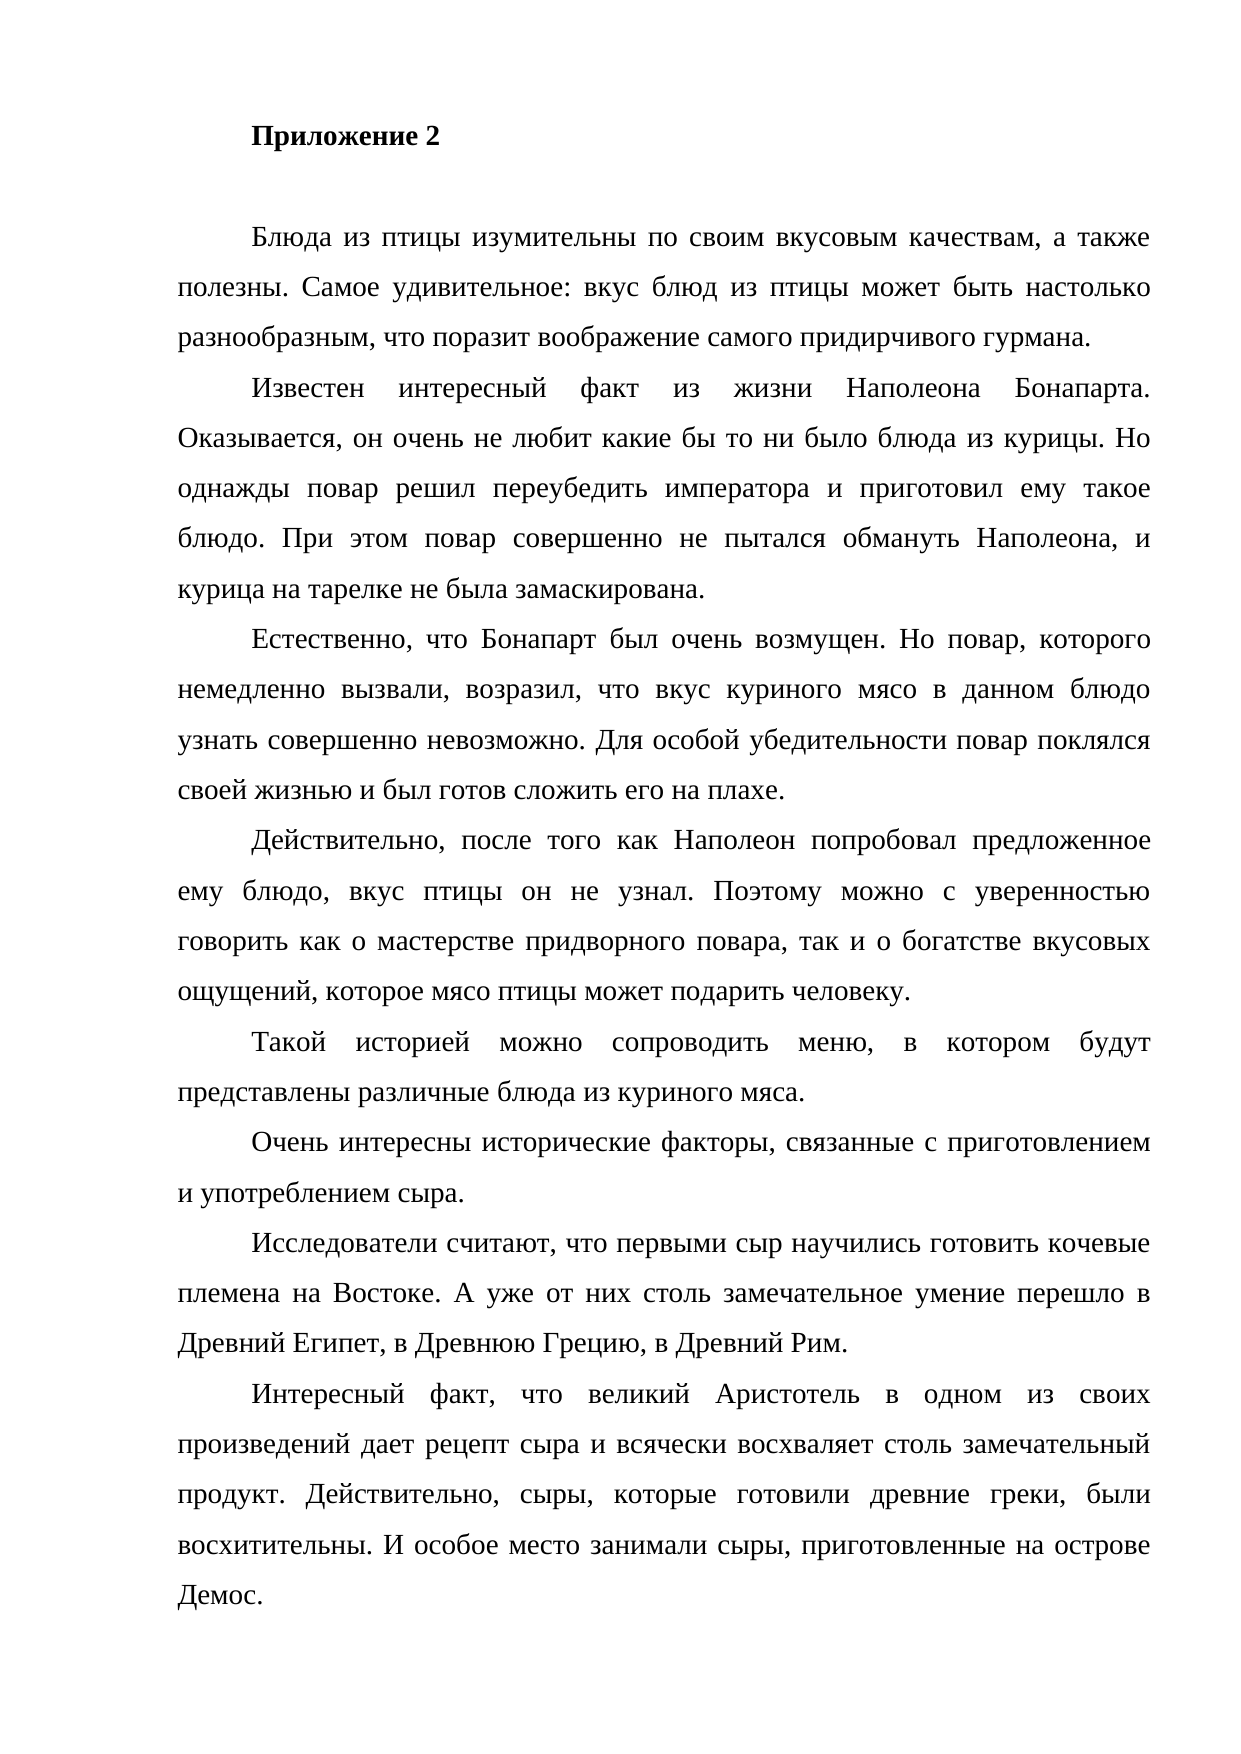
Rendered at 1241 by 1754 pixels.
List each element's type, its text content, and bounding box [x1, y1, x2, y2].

text Приложение 2 [177, 118, 1152, 152]
text Блюда из птицы изумительны по своим вкусовым качествам, а также полезны. Самое удивительное: вкус блюд из птицы может быть настолько разнообразным, что поразит воображение самого придирчивого гурмана. [177, 219, 1152, 353]
text Естественно, что Бонапарт был очень возмущен. Но повар, которого немедленно вызвали, возразил, что вкус куриного мясо в данном блюдо узнать совершенно невозможно. Для особой убедительности повар поклялся своей жизнью и был готов сложить его на плахе. [177, 621, 1152, 806]
text Исследователи считают, что первыми сыр научились готовить кочевые племена на Востоке. А уже от них столь замечательное умение перешло в Древний Египет, в Древнюю Грецию, в Древний Рим. [177, 1225, 1152, 1359]
text Действительно, после того как Наполеон попробовал предложенное ему блюдо, вкус птицы он не узнал. Поэтому можно с уверенностью говорить как о мастерстве придворного повара, так и о богатстве вкусовых ощущений, которое мясо птицы может подарить человеку. [177, 822, 1152, 1007]
text Известен интересный факт из жизни Наполеона Бонапарта. Оказывается, он очень не любит какие бы то ни было блюда из курицы. Но однажды повар решил переубедить императора и приготовил ему такое блюдо. При этом повар совершенно не пытался обмануть Наполеона, и курица на тарелке не была замаскирована. [177, 370, 1152, 604]
text Такой историей можно сопроводить меню, в котором будут представлены различные блюда из куриного мяса. [177, 1024, 1152, 1108]
text Интересный факт, что великий Аристотель в одном из своих произведений дает рецепт сыра и всячески восхваляет столь замечательный продукт. Действительно, сыры, которые готовили древние греки, были восхитительны. И особое место занимали сыры, приготовленные на острове Демос. [177, 1376, 1152, 1611]
text Очень интересны исторические факторы, связанные с приготовлением и употреблением сыра. [177, 1124, 1152, 1208]
